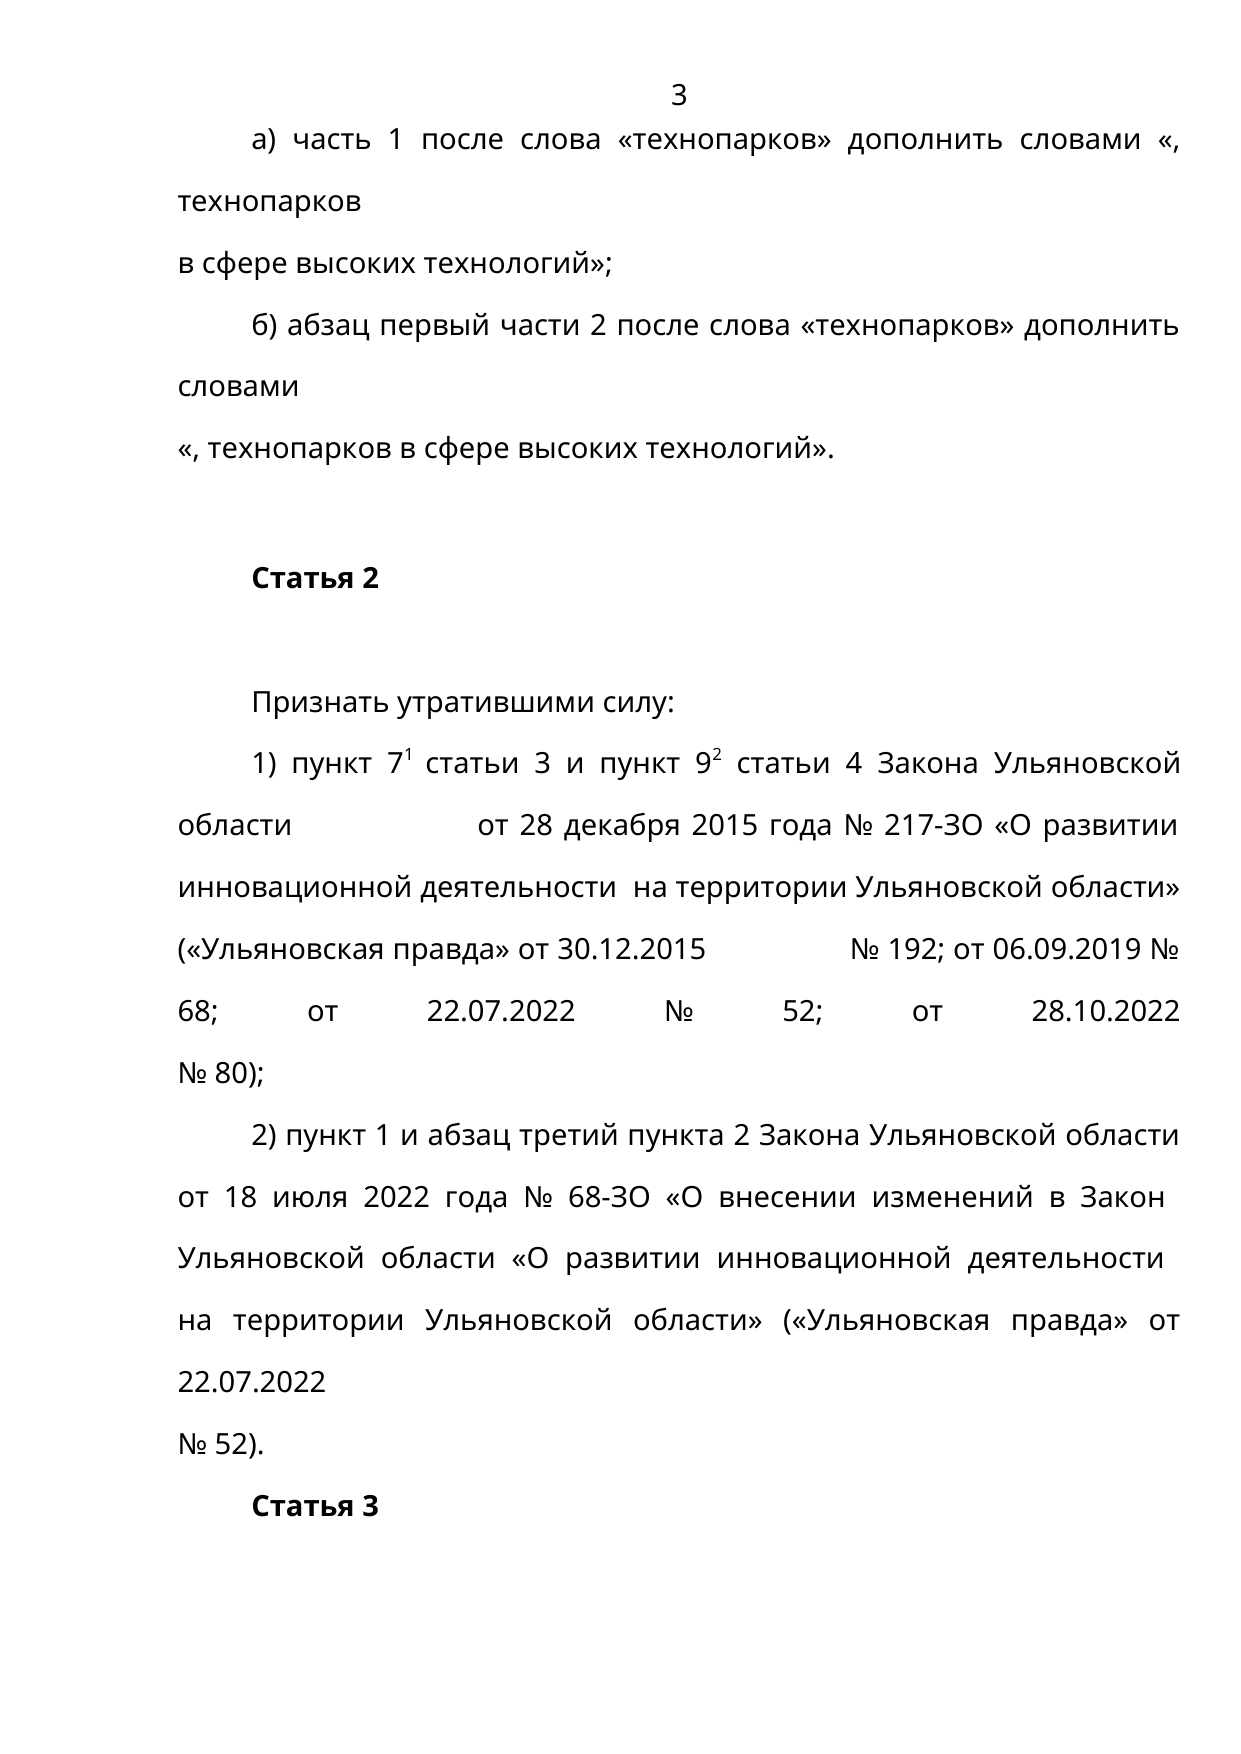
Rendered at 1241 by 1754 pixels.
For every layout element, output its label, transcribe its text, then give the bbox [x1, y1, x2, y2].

text б) абзац первый части 2 после слова «технопарков» дополнить словами «, технопарков в сфере высоких технологий». [177, 304, 1181, 467]
text Статья 3 [177, 1485, 1181, 1525]
text 2) пункт 1 и абзац третий пункта 2 Закона Ульяновской области от 18 июля 2022 года № 68-ЗО «О внесении изменений в Закон Ульяновской области «О развитии инновационной деятельности на территории Ульяновской области» («Ульяновская правда» от 22.07.2022 № 52). [177, 1114, 1181, 1463]
text Статья 2 [177, 557, 1181, 597]
text 1) пункт 71 статьи 3 и пункт 92 статьи 4 Закона Ульяновской области от 28 декабря 2015 года № 217-ЗО «О развитии инновационной деятельности на территории Ульяновской области» («Ульяновская правда» от 30.12.2015 № 192; от 06.09.2019 № 68; от 22.07.2022 № 52; от 28.10.2022 № 80); [177, 743, 1181, 1092]
text Признать утратившими силу: [177, 681, 1181, 721]
text а) часть 1 после слова «технопарков» дополнить словами «, технопарков в сфере высоких технологий»; [177, 118, 1181, 282]
